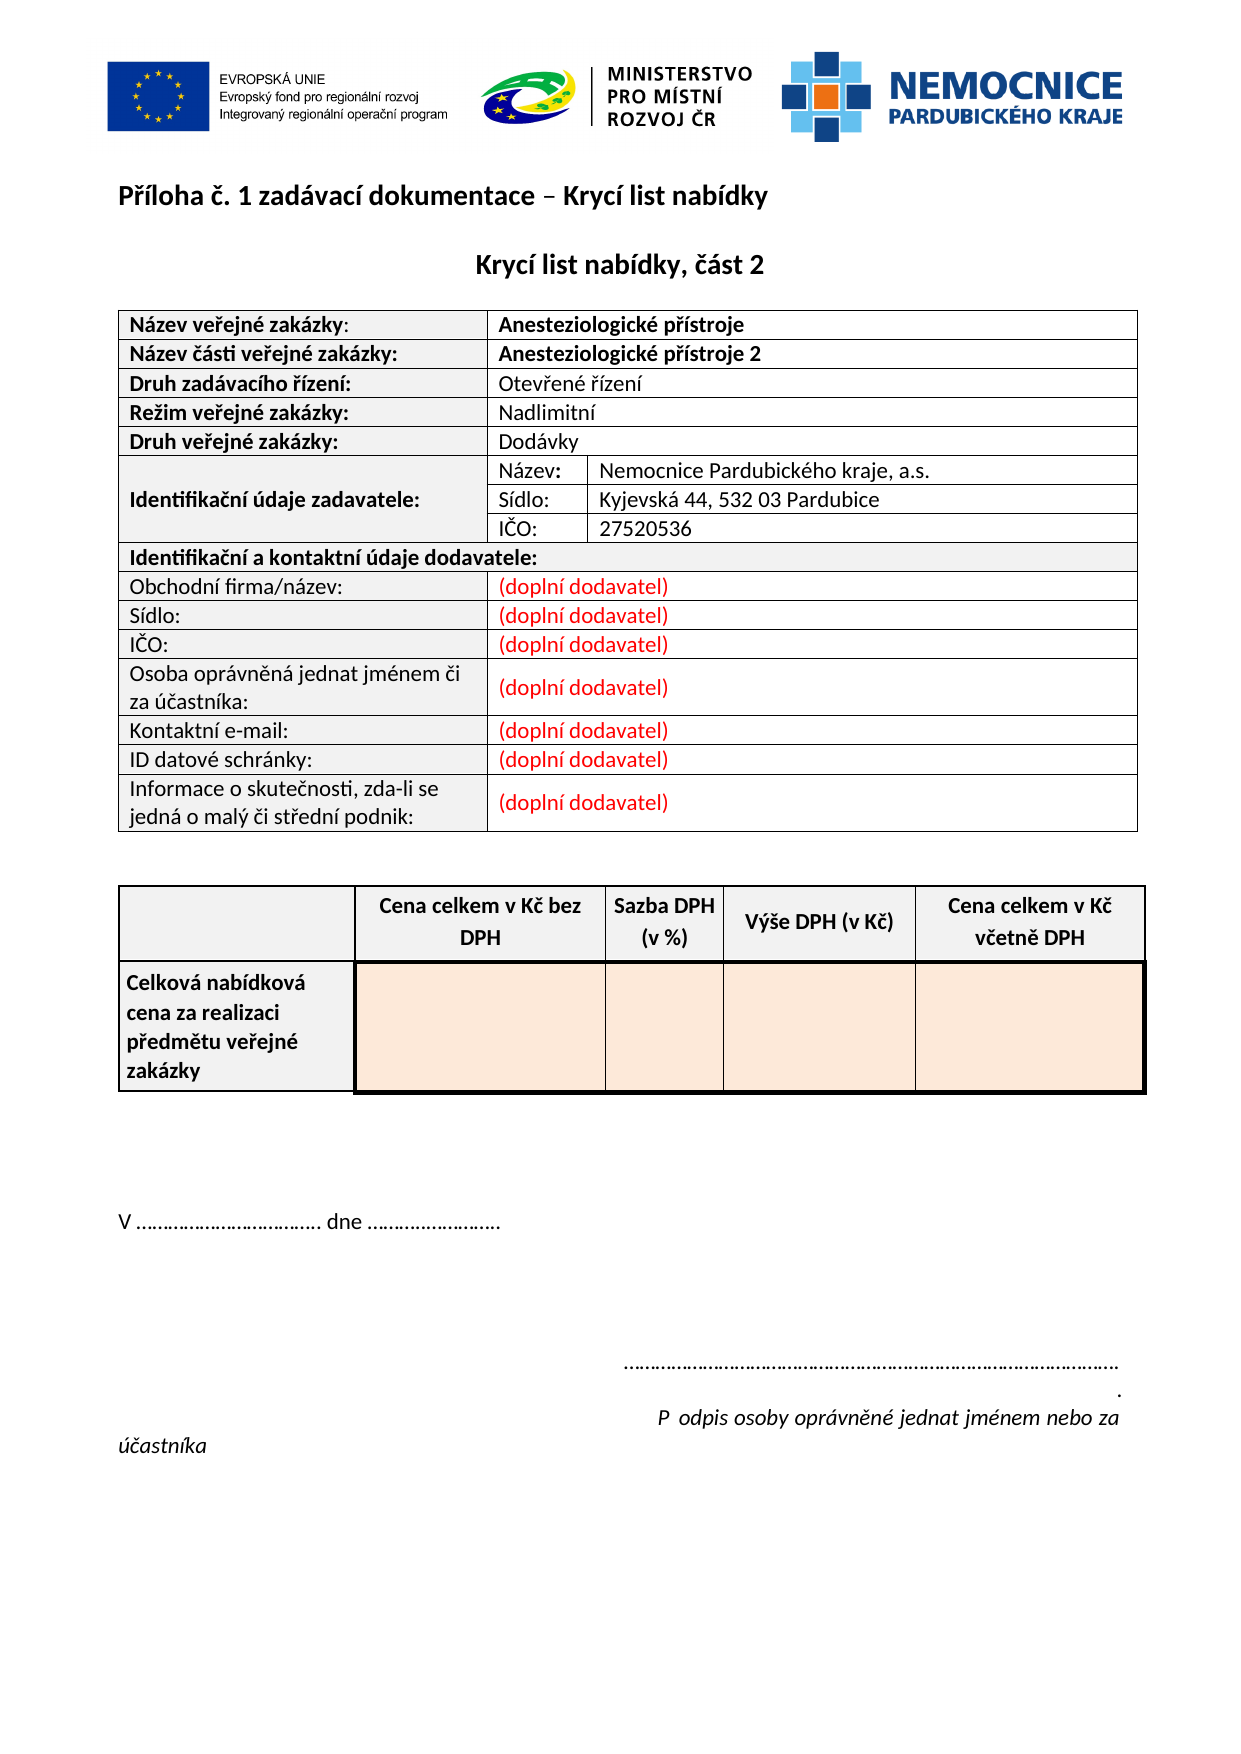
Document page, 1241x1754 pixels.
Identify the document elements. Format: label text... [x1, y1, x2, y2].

table_cell (doplní dodavatel) [488, 745, 1137, 773]
table_cell [916, 964, 1142, 1090]
table_cell (doplní dodavatel) [488, 775, 1137, 831]
table_header Sazba DPH (v %) [606, 887, 723, 959]
table_cell Nemocnice Pardubického kraje, a.s. [588, 456, 1137, 484]
table_cell Režim veřejné zakázky: [119, 398, 487, 426]
table_cell IČO: [119, 630, 487, 658]
table_cell Název: [488, 456, 587, 484]
table_cell [724, 964, 915, 1090]
table_cell Celková nabídková cena za realizaci předmětu veřejné zakázky [120, 962, 353, 1090]
table_cell [357, 964, 605, 1090]
table_cell (doplní dodavatel) [488, 572, 1137, 600]
table_cell (doplní dodavatel) [488, 659, 1137, 715]
picture [780, 50, 1123, 143]
table_cell Sídlo: [119, 601, 487, 629]
table_cell Informace o skutečnosti, zda-li se jedná o malý či střední podnik: [119, 775, 487, 831]
table_cell Dodávky [488, 427, 1137, 455]
table_cell Anesteziologické přístroje 2 [488, 340, 1137, 368]
table_cell Druh zadávacího řízení: [119, 369, 487, 397]
table_cell Nadlimitní [488, 398, 1137, 426]
table_header Cena celkem v Kč bez DPH [356, 887, 605, 959]
table_cell (doplní dodavatel) [488, 716, 1137, 744]
table_cell 27520536 [588, 514, 1137, 542]
picture [85, 38, 774, 154]
table_cell (doplní dodavatel) [488, 601, 1137, 629]
table_cell IČO: [488, 514, 587, 542]
table_cell Osoba oprávněná jednat jménem či za účastníka: [119, 659, 487, 715]
text V …………………………….. dne ………..………….. [118, 1207, 1122, 1235]
table_header Cena celkem v Kč včetně DPH [916, 887, 1144, 959]
table_cell Název části veřejné zakázky: [119, 340, 487, 368]
text ………………………………………………………………………………….. [118, 1347, 1122, 1403]
table_cell Sídlo: [488, 485, 587, 513]
table_cell Identifikační a kontaktní údaje dodavatele: [119, 543, 1137, 571]
table_cell Druh veřejné zakázky: [119, 427, 487, 455]
table_cell Kontaktní e-mail: [119, 716, 487, 744]
table_cell Otevřené řízení [488, 369, 1137, 397]
table_cell ID datové schránky: [119, 745, 487, 773]
text Příloha č. 1 zadávací dokumentace – Krycí list nabídky [118, 177, 1122, 213]
table_header Název veřejné zakázky: [119, 311, 487, 338]
table_cell Obchodní firma/název: [119, 572, 487, 600]
table_header [120, 887, 354, 959]
table_cell (doplní dodavatel) [488, 630, 1137, 658]
table_cell [606, 964, 723, 1090]
table_header Anesteziologické přístroje [488, 311, 1137, 338]
table_header Výše DPH (v Kč) [724, 887, 915, 959]
text Podpis osoby oprávněné jednat jménem nebo za účastníka [118, 1403, 1122, 1459]
table_cell Kyjevská 44, 532 03 Pardubice [588, 485, 1137, 513]
text Krycí list nabídky, část 2 [118, 246, 1122, 281]
table_cell Identifikační údaje zadavatele: [119, 456, 487, 542]
